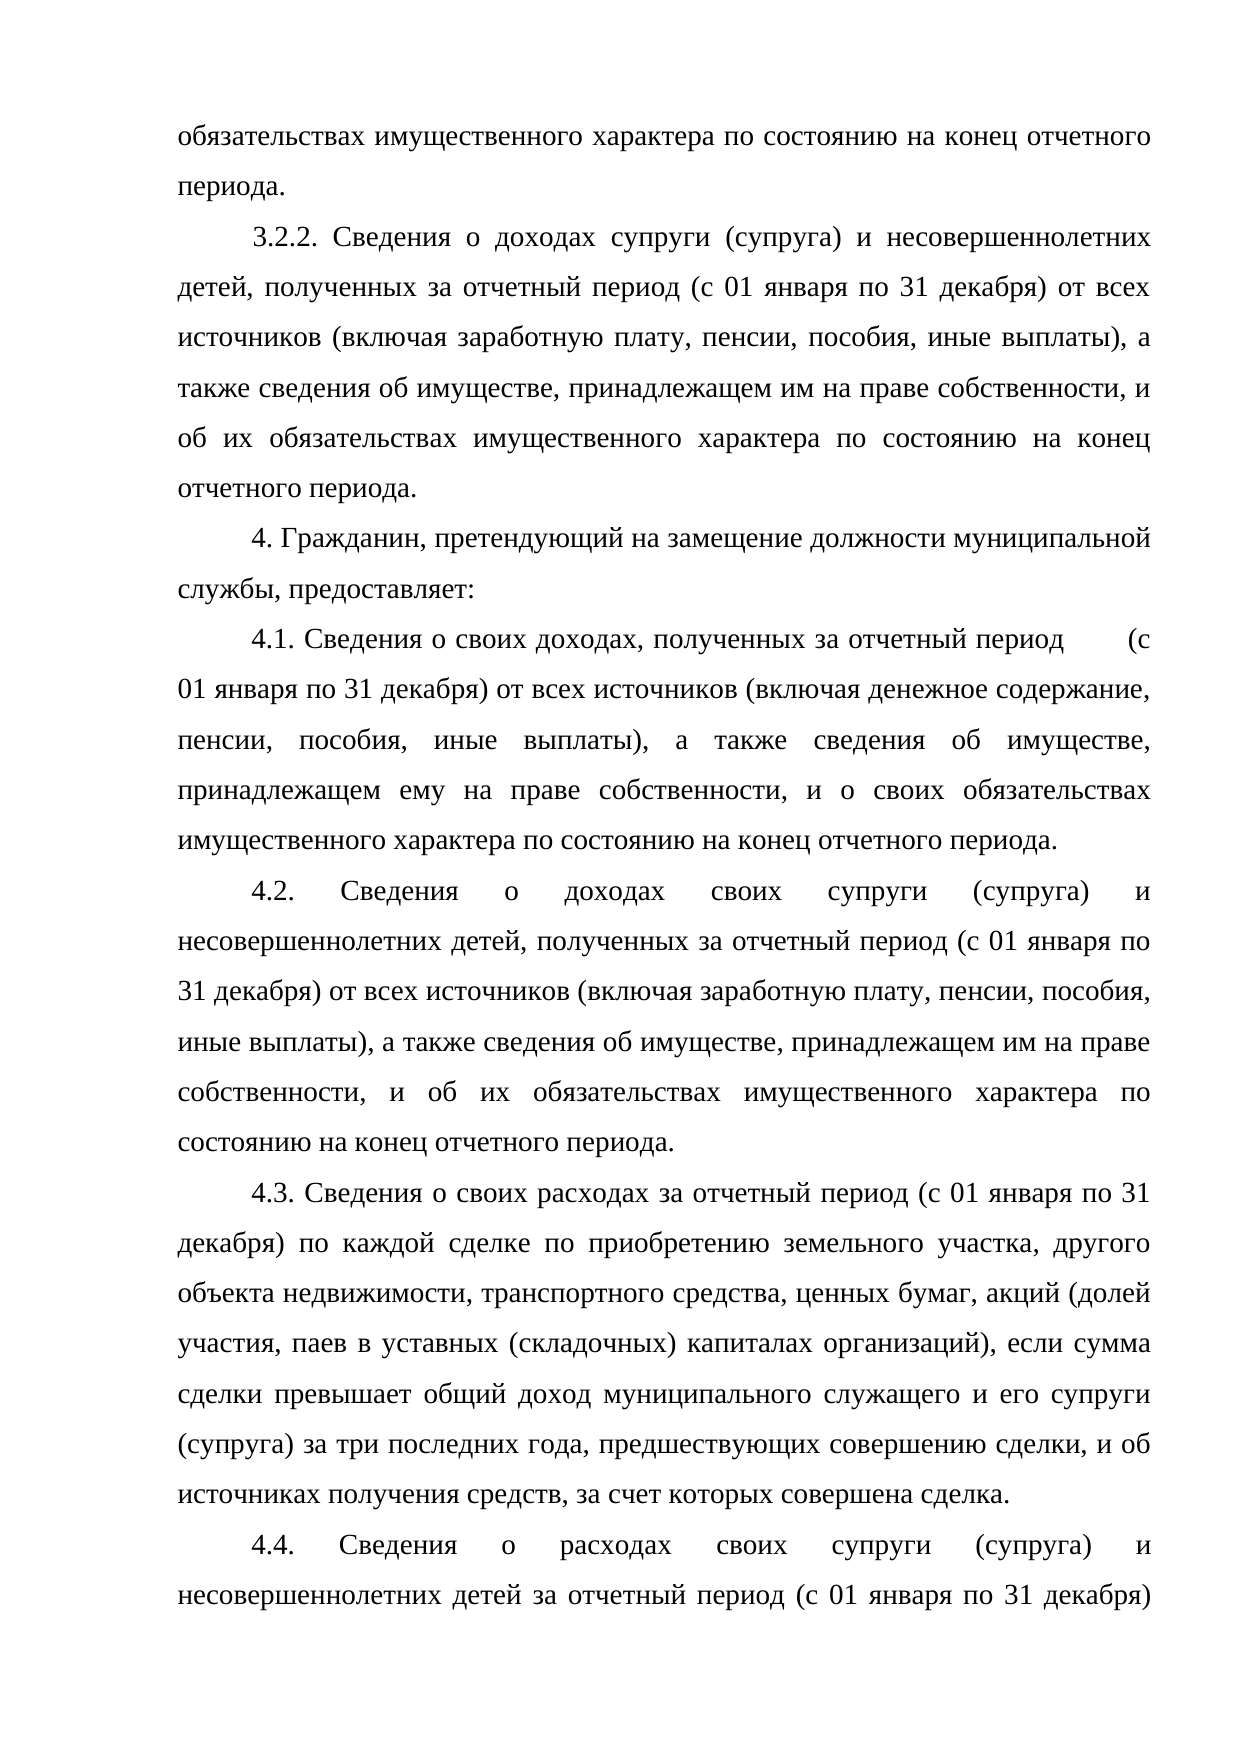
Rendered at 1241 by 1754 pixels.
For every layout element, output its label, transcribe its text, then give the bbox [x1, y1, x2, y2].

text 4.2. Сведения о доходах своих супруги (супруга) и несовершеннолетних детей, полученных за отчетный период (с 01 января по 31 декабря) от всех источников (включая заработную плату, пенсии, пособия, иные выплаты), а также сведения об имуществе, принадлежащем им на праве собственности, и об их обязательствах имущественного характера по состоянию на конец отчетного периода. [177, 873, 1152, 1158]
text 4.3. Сведения о своих расходах за отчетный период (с 01 января по 31 декабря) по каждой сделке по приобретению земельного участка, другого объекта недвижимости, транспортного средства, ценных бумаг, акций (долей участия, паев в уставных (складочных) капиталах организаций), если сумма сделки превышает общий доход муниципального служащего и его супруги (супруга) за три последних года, предшествующих совершению сделки, и об источниках получения средств, за счет которых совершена сделка. [177, 1175, 1152, 1510]
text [177, 1527, 1152, 1611]
text 4.1. Сведения о своих доходах, полученных за отчетный период (с 01 января по 31 декабря) от всех источников (включая денежное содержание, пенсии, пособия, иные выплаты), а также сведения об имуществе, принадлежащем ему на праве собственности, и о своих обязательствах имущественного характера по состоянию на конец отчетного периода. [177, 621, 1152, 856]
text 3.2.2. Сведения о доходах супруги (супруга) и несовершеннолетних детей, полученных за отчетный период (с 01 января по 31 декабря) от всех источников (включая заработную плату, пенсии, пособия, иные выплаты), а также сведения об имуществе, принадлежащем им на праве собственности, и об их обязательствах имущественного характера по состоянию на конец отчетного периода. [177, 219, 1152, 504]
text 4. Гражданин, претендующий на замещение должности муниципальной службы, предоставляет: [177, 521, 1152, 604]
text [177, 118, 1152, 202]
